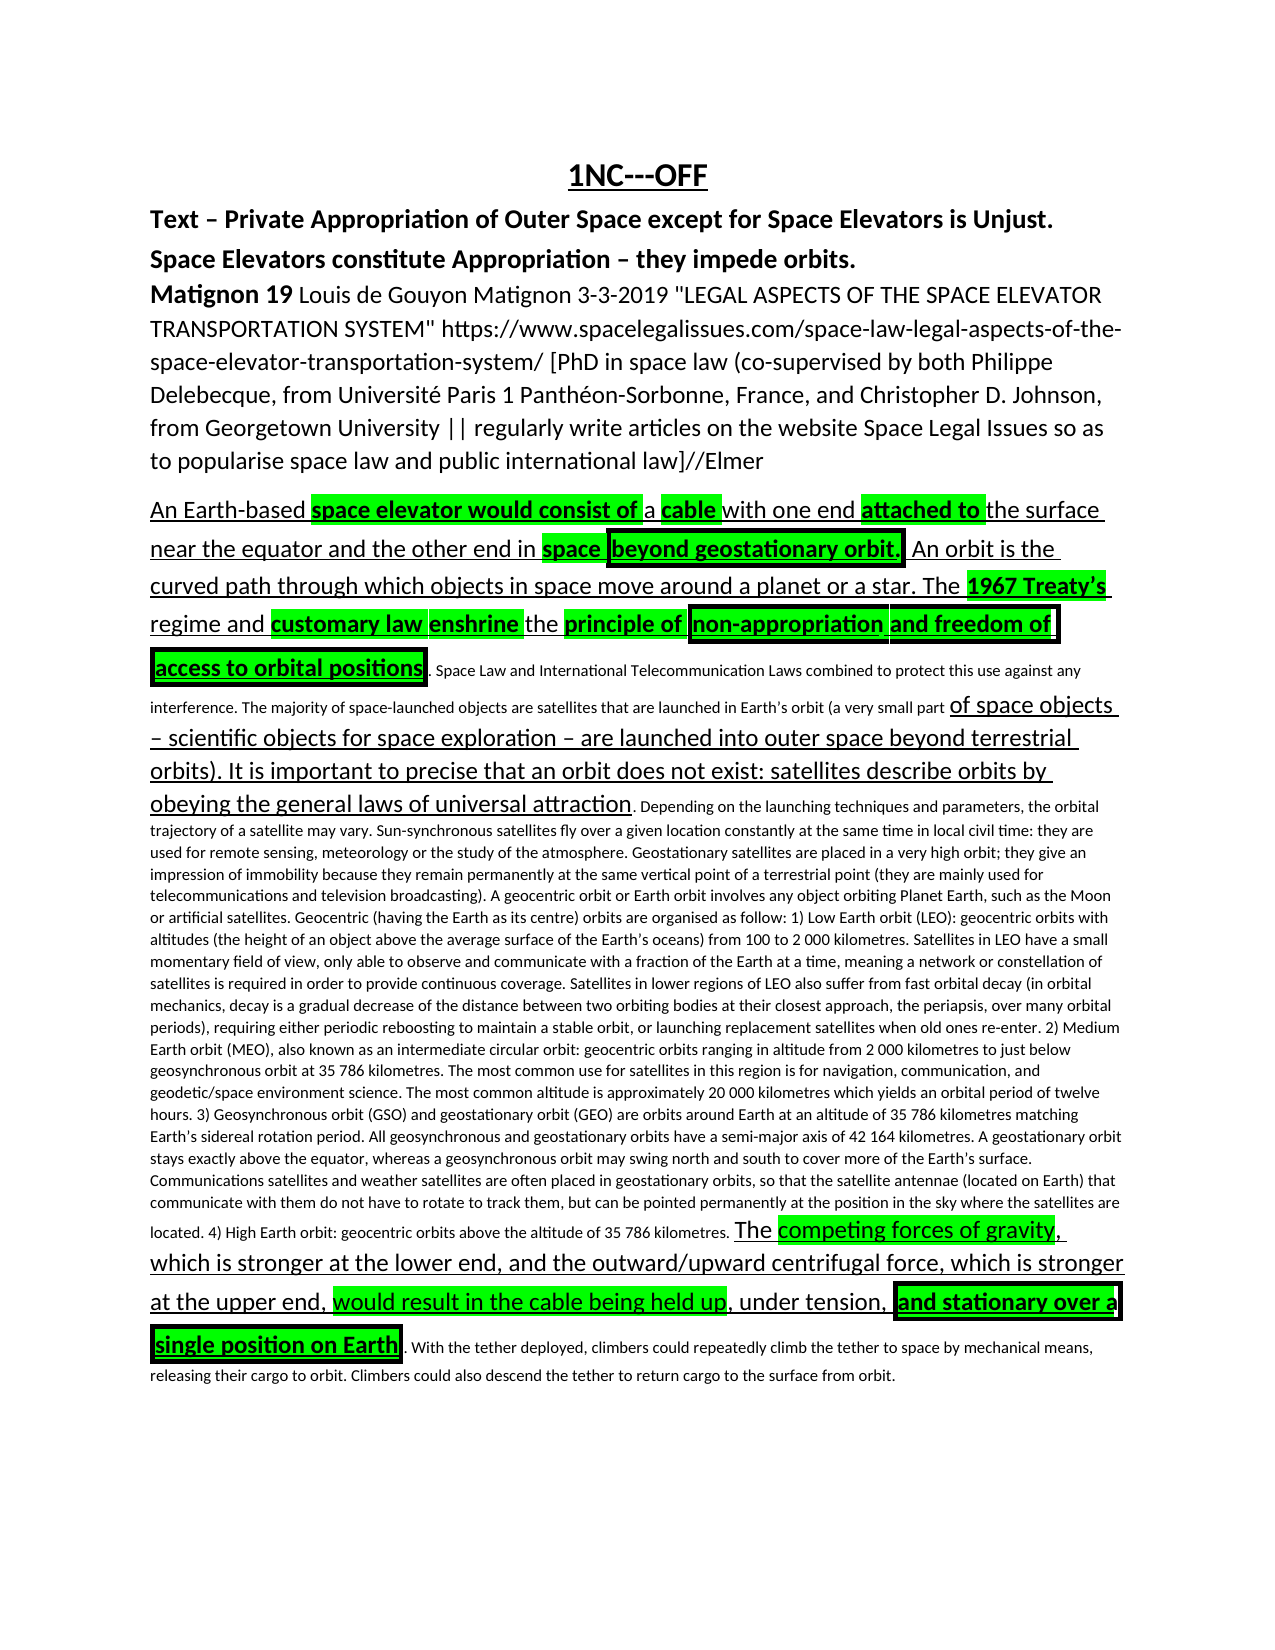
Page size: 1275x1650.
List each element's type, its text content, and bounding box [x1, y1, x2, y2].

subtitle Space Elevators constitute Appropriation – they impede orbits. [150, 242, 1125, 275]
subtitle 1NC---OFF [150, 154, 1125, 195]
text Matignon 19 Louis de Gouyon Matignon 3-3-2019 "LEGAL ASPECTS OF THE SPACE ELEVATOR TRANSPORTATION SYSTEM" https://www.spacelegalissues.com/space-law-legal-aspects-of-the-space-elevator-transportation-system/ [PhD in space law (co-supervised by both Philippe Delebecque, from Université Paris 1 Panthéon-Sorbonne, France, and Christopher D. Johnson, from Georgetown University || regularly write articles on the website Space Legal Issues so as to popularise space law and public international law]//Elmer [150, 278, 1125, 475]
subtitle Text – Private Appropriation of Outer Space except for Space Elevators is Unjust. [150, 202, 1125, 235]
text An Earth-based space elevator would consist of a cable with one end attached to the surface near the equator and the other end in space beyond geostationary orbit. An orbit is the curved path through which objects in space move around a planet or a star. The 1967 Treaty’s regime and customary law enshrine the principle of non-appropriation and freedom of access to orbital positions. Space Law and International Telecommunication Laws combined to protect this use against any interference. The majority of space-launched objects are satellites that are launched in Earth’s orbit (a very small part of space objects – scientific objects for space exploration – are launched into outer space beyond terrestrial orbits). It is important to precise that an orbit does not exist: satellites describe orbits by obeying the general laws of universal attraction. Depending on the launching techniques and parameters, the orbital trajectory of a satellite may vary. Sun-synchronous satellites fly over a given location constantly at the same time in local civil time: they are used for remote sensing, meteorology or the study of the atmosphere. Geostationary satellites are placed in a very high orbit; they give an impression of immobility because they remain permanently at the same vertical point of a terrestrial point (they are mainly used for telecommunications and television broadcasting). A geocentric orbit or Earth orbit involves any object orbiting Planet Earth, such as the Moon or artificial satellites. Geocentric (having the Earth as its centre) orbits are organised as follow: 1) Low Earth orbit (LEO): geocentric orbits with altitudes (the height of an object above the average surface of the Earth’s oceans) from 100 to 2 000 kilometres. Satellites in LEO have a small momentary field of view, only able to observe and communicate with a fraction of the Earth at a time, meaning a network or constellation of satellites is required in order to provide continuous coverage. Satellites in lower regions of LEO also suffer from fast orbital decay (in orbital mechanics, decay is a gradual decrease of the distance between two orbiting bodies at their closest approach, the periapsis, over many orbital periods), requiring either periodic reboosting to maintain a stable orbit, or launching replacement satellites when old ones re-enter. 2) Medium Earth orbit (MEO), also known as an intermediate circular orbit: geocentric orbits ranging in altitude from 2 000 kilometres to just below geosynchronous orbit at 35 786 kilometres. The most common use for satellites in this region is for navigation, communication, and geodetic/space environment science. The most common altitude is approximately 20 000 kilometres which yields an orbital period of twelve hours. 3) Geosynchronous orbit (GSO) and geostationary orbit (GEO) are orbits around Earth at an altitude of 35 786 kilometres matching Earth’s sidereal rotation period. All geosynchronous and geostationary orbits have a semi-major axis of 42 164 kilometres. A geostationary orbit stays exactly above the equator, whereas a geosynchronous orbit may swing north and south to cover more of the Earth’s surface. Communications satellites and weather satellites are often placed in geostationary orbits, so that the satellite antennae (located on Earth) that communicate with them do not have to rotate to track them, but can be pointed permanently at the position in the sky where the satellites are located. 4) High Earth orbit: geocentric orbits above the altitude of 35 786 kilometres. The competing forces of gravity, which is stronger at the lower end, and the outward/upward centrifugal force, which is stronger at the upper end, would result in the cable being held up, under tension, and stationary over a single position on Earth. With the tether deployed, climbers could repeatedly climb the tether to space by mechanical means, releasing their cargo to orbit. Climbers could also descend the tether to return cargo to the surface from orbit. [150, 494, 1125, 1274]
